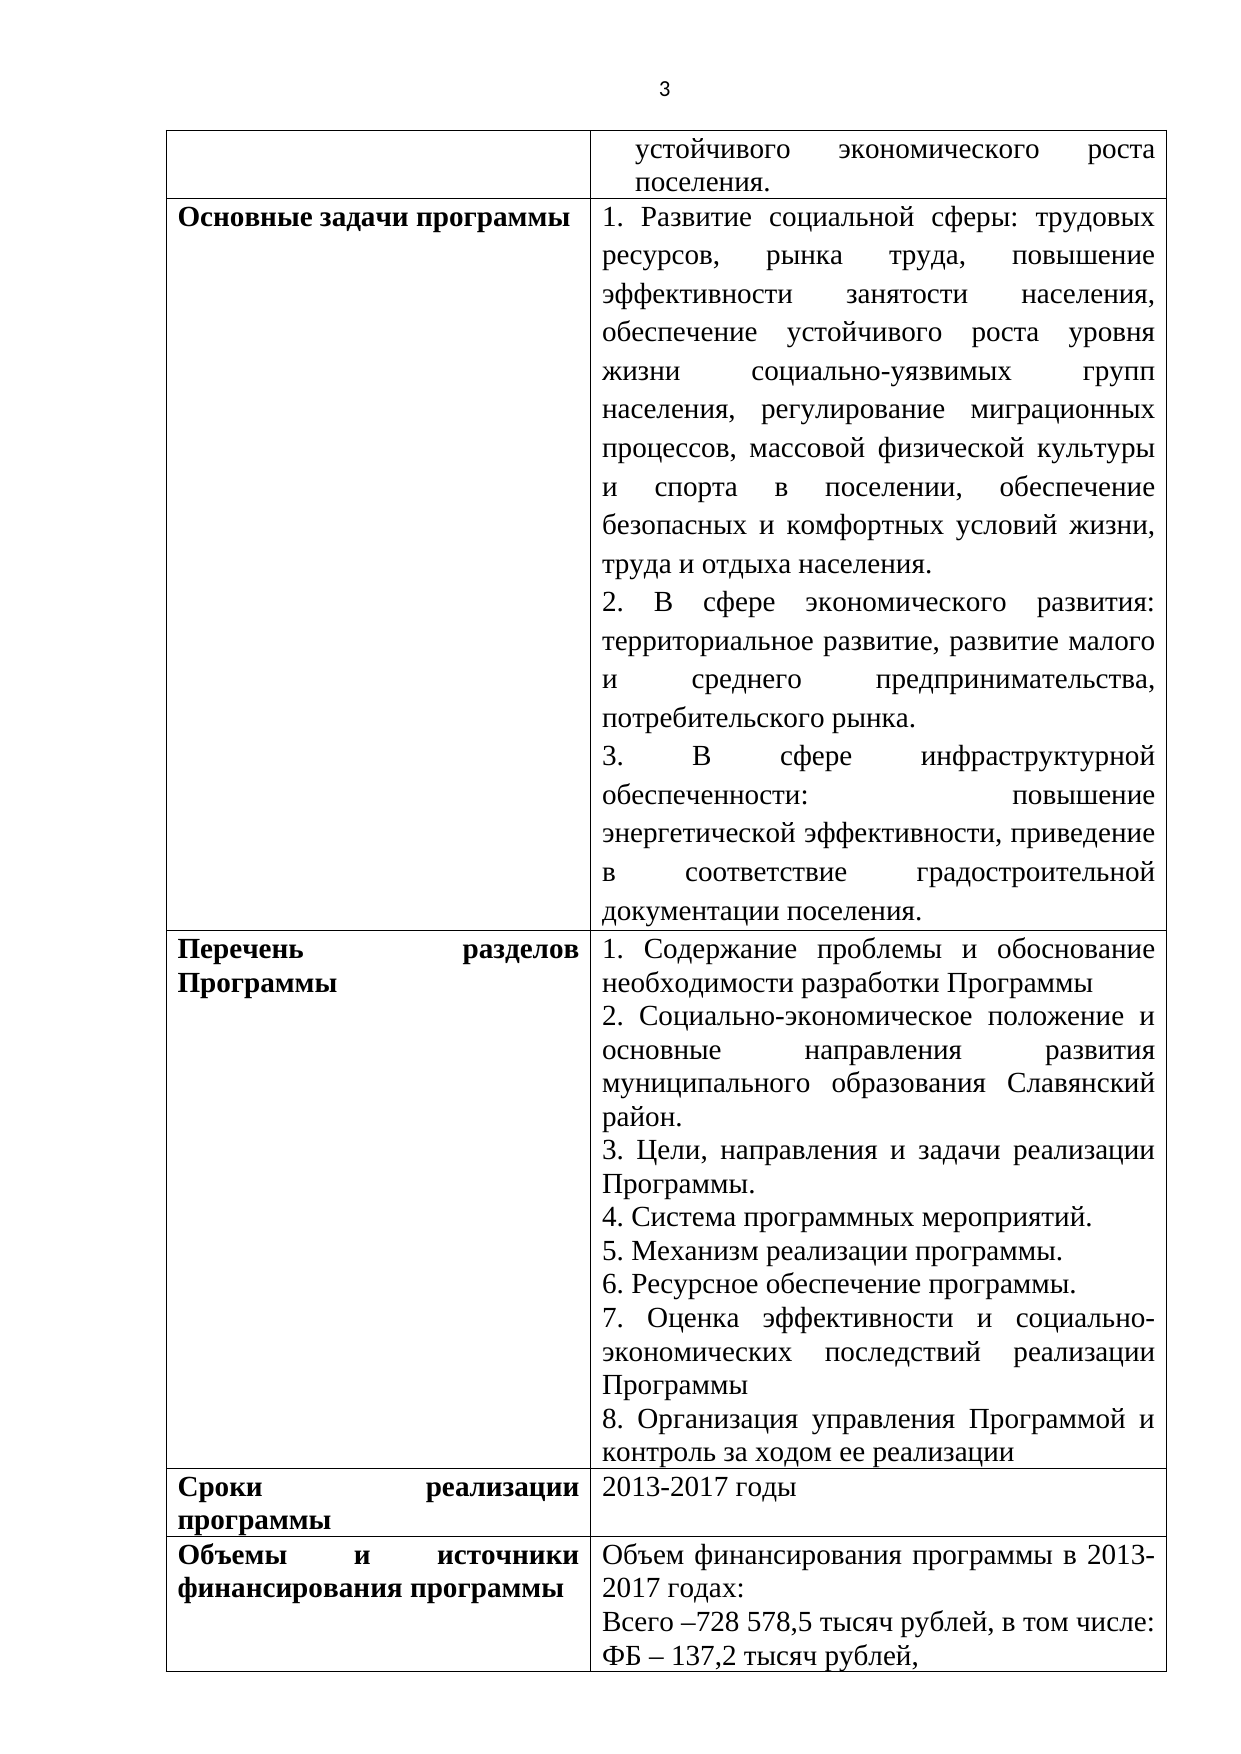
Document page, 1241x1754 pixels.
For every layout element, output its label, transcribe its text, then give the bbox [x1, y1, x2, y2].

table_cell Сроки реализации программы [167, 1469, 590, 1536]
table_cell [591, 1537, 1166, 1671]
table_cell 2013-2017 годы [591, 1469, 1166, 1536]
table_cell 1. Содержание проблемы и обоснование необходимости разработки Программы 2. Социально-экономическое положение и основные направления развития муниципального образования Славянский район. 3. Цели, направления и задачи реализации Программы. 4. Система программных мероприятий. 5. Механизм реализации программы. 6. Ресурсное обеспечение программы. 7. Оценка эффективности и социально-экономических последствий реализации Программы 8. Организация управления Программой и контроль за ходом ее реализации [591, 931, 1166, 1468]
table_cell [167, 131, 590, 198]
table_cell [591, 131, 1166, 198]
table_cell Основные задачи программы [167, 199, 590, 930]
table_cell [167, 1537, 590, 1671]
table_cell 1. Развитие социальной сферы: трудовых ресурсов, рынка труда, повышение эффективности занятости населения, обеспечение устойчивого роста уровня жизни социально-уязвимых групп населения, регулирование миграционных процессов, массовой физической культуры и спорта в поселении, обеспечение безопасных и комфортных условий жизни, труда и отдыха населения. 2. В сфере экономического развития: территориальное развитие, развитие малого и среднего предпринимательства, потребительского рынка. 3. В сфере инфраструктурной обеспеченности: повышение энергетической эффективности, приведение в соответствие градостроительной документации поселения. [591, 199, 1166, 930]
table_cell Перечень разделов Программы [167, 931, 590, 1468]
